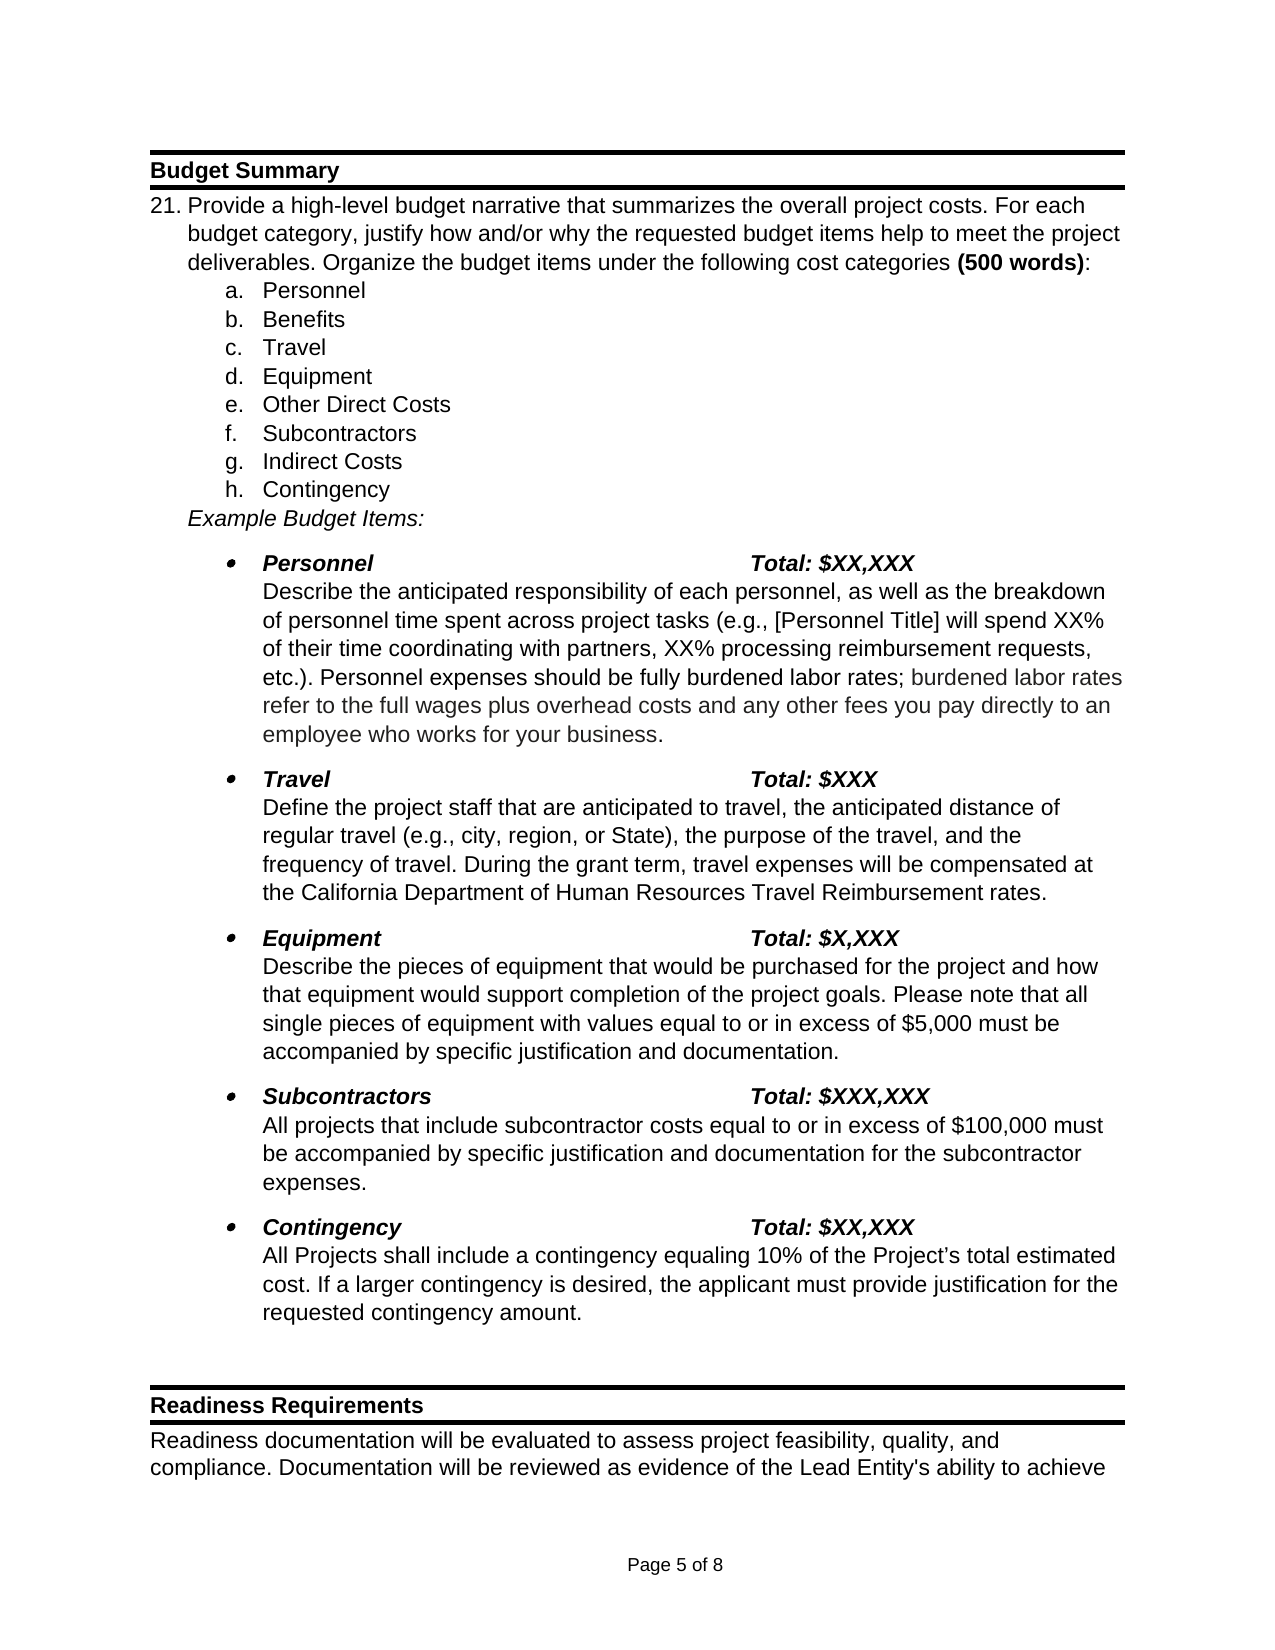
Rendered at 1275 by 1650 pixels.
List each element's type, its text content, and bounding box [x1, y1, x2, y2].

list Equipment [225, 363, 1125, 389]
subtitle Readiness Requirements [150, 1390, 1125, 1420]
list Personnel [225, 277, 1125, 304]
list Other Direct Costs [225, 391, 1125, 417]
list Travel Total: $XXX [225, 766, 1125, 792]
subtitle Budget Summary [150, 155, 1125, 185]
list Equipment Total: $X,XXX [225, 924, 1125, 951]
list Contingency Total: $XX,XXX [225, 1214, 1125, 1240]
text Describe the pieces of equipment that would be purchased for the project and how that equipment would support completion of the project goals. Please note that all single pieces of equipment with values equal to or in excess of $5,000 must be accompanied by specific justification and documentation. [262, 953, 1125, 1064]
list Personnel Total: $XX,XXX [225, 550, 1125, 576]
text Describe the anticipated responsibility of each personnel, as well as the breakdown of personnel time spent across project tasks (e.g., [Personnel Title] will spend XX% of their time coordinating with partners, XX% processing reimbursement requests, etc.). Personnel expenses should be fully burdened labor rates; burdened labor rates refer to the full wages plus overhead costs and any other fees you pay directly to an employee who works for your business. [262, 578, 1125, 747]
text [150, 1427, 1125, 1480]
text Define the project staff that are anticipated to travel, the anticipated distance of regular travel (e.g., city, region, or State), the purpose of the travel, and the frequency of travel. During the grant term, travel expenses will be compensated at the California Department of Human Resources Travel Reimbursement rates. [262, 794, 1125, 906]
list Contingency [225, 476, 1125, 503]
list Indirect Costs [225, 448, 1125, 474]
list Travel [225, 334, 1125, 361]
text All projects that include subcontractor costs equal to or in excess of $100,000 must be accompanied by specific justification and documentation for the subcontractor expenses. [262, 1112, 1125, 1195]
list Subcontractors Total: $XXX,XXX [225, 1083, 1125, 1110]
list Provide a high-level budget narrative that summarizes the overall project costs. For each budget category, justify how and/or why the requested budget items help to meet the project deliverables. Organize the budget items under the following cost categories (500 words): [150, 192, 1125, 275]
list Subcontractors [225, 419, 1125, 446]
list Benefits [225, 306, 1125, 332]
text All Projects shall include a contingency equaling 10% of the Project’s total estimated cost. If a larger contingency is desired, the applicant must provide justification for the requested contingency amount. [262, 1242, 1125, 1325]
text Example Budget Items: [187, 505, 1125, 531]
